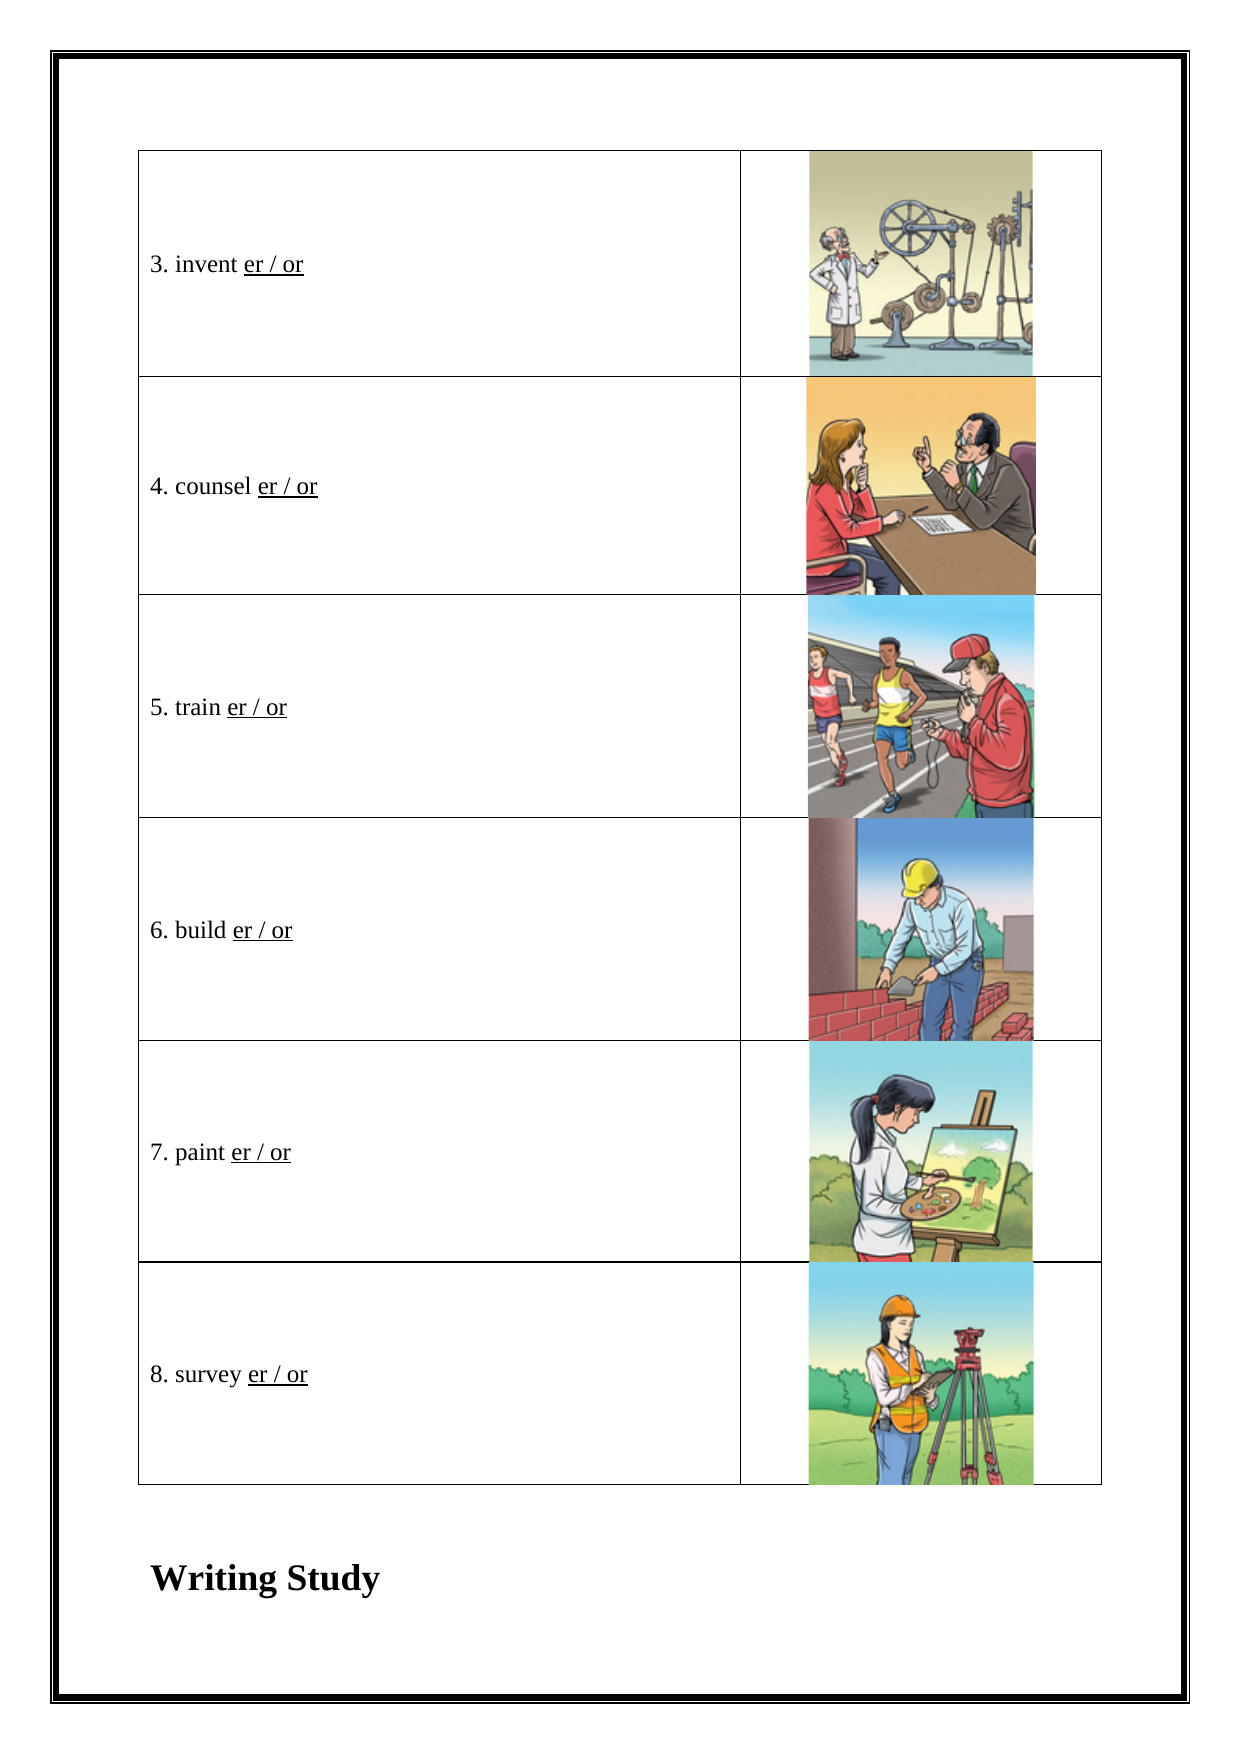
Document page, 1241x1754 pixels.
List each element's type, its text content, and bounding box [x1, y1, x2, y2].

table_cell [741, 818, 808, 1040]
table_cell [1035, 595, 1101, 817]
table_cell [741, 1263, 808, 1484]
picture [806, 377, 1036, 1485]
table_cell [741, 595, 807, 817]
table_cell [741, 151, 809, 376]
table_cell [1034, 1263, 1101, 1484]
table_cell 5. train er / or [139, 595, 740, 817]
picture [809, 151, 1033, 376]
table_cell [1034, 818, 1101, 1040]
table_cell 8. survey er / or [139, 1263, 740, 1484]
table_cell 3. invent er / or [139, 151, 740, 376]
table_cell 4. counsel er / or [139, 377, 740, 594]
table_cell 6. build er / or [139, 818, 740, 1040]
table_cell [1033, 151, 1101, 376]
table_cell 7. paint er / or [139, 1041, 740, 1261]
table_cell [741, 377, 806, 594]
text Writing Study [150, 1556, 1090, 1599]
table_cell [1036, 377, 1101, 594]
table_cell [1033, 1041, 1101, 1261]
table_cell [741, 1041, 809, 1261]
